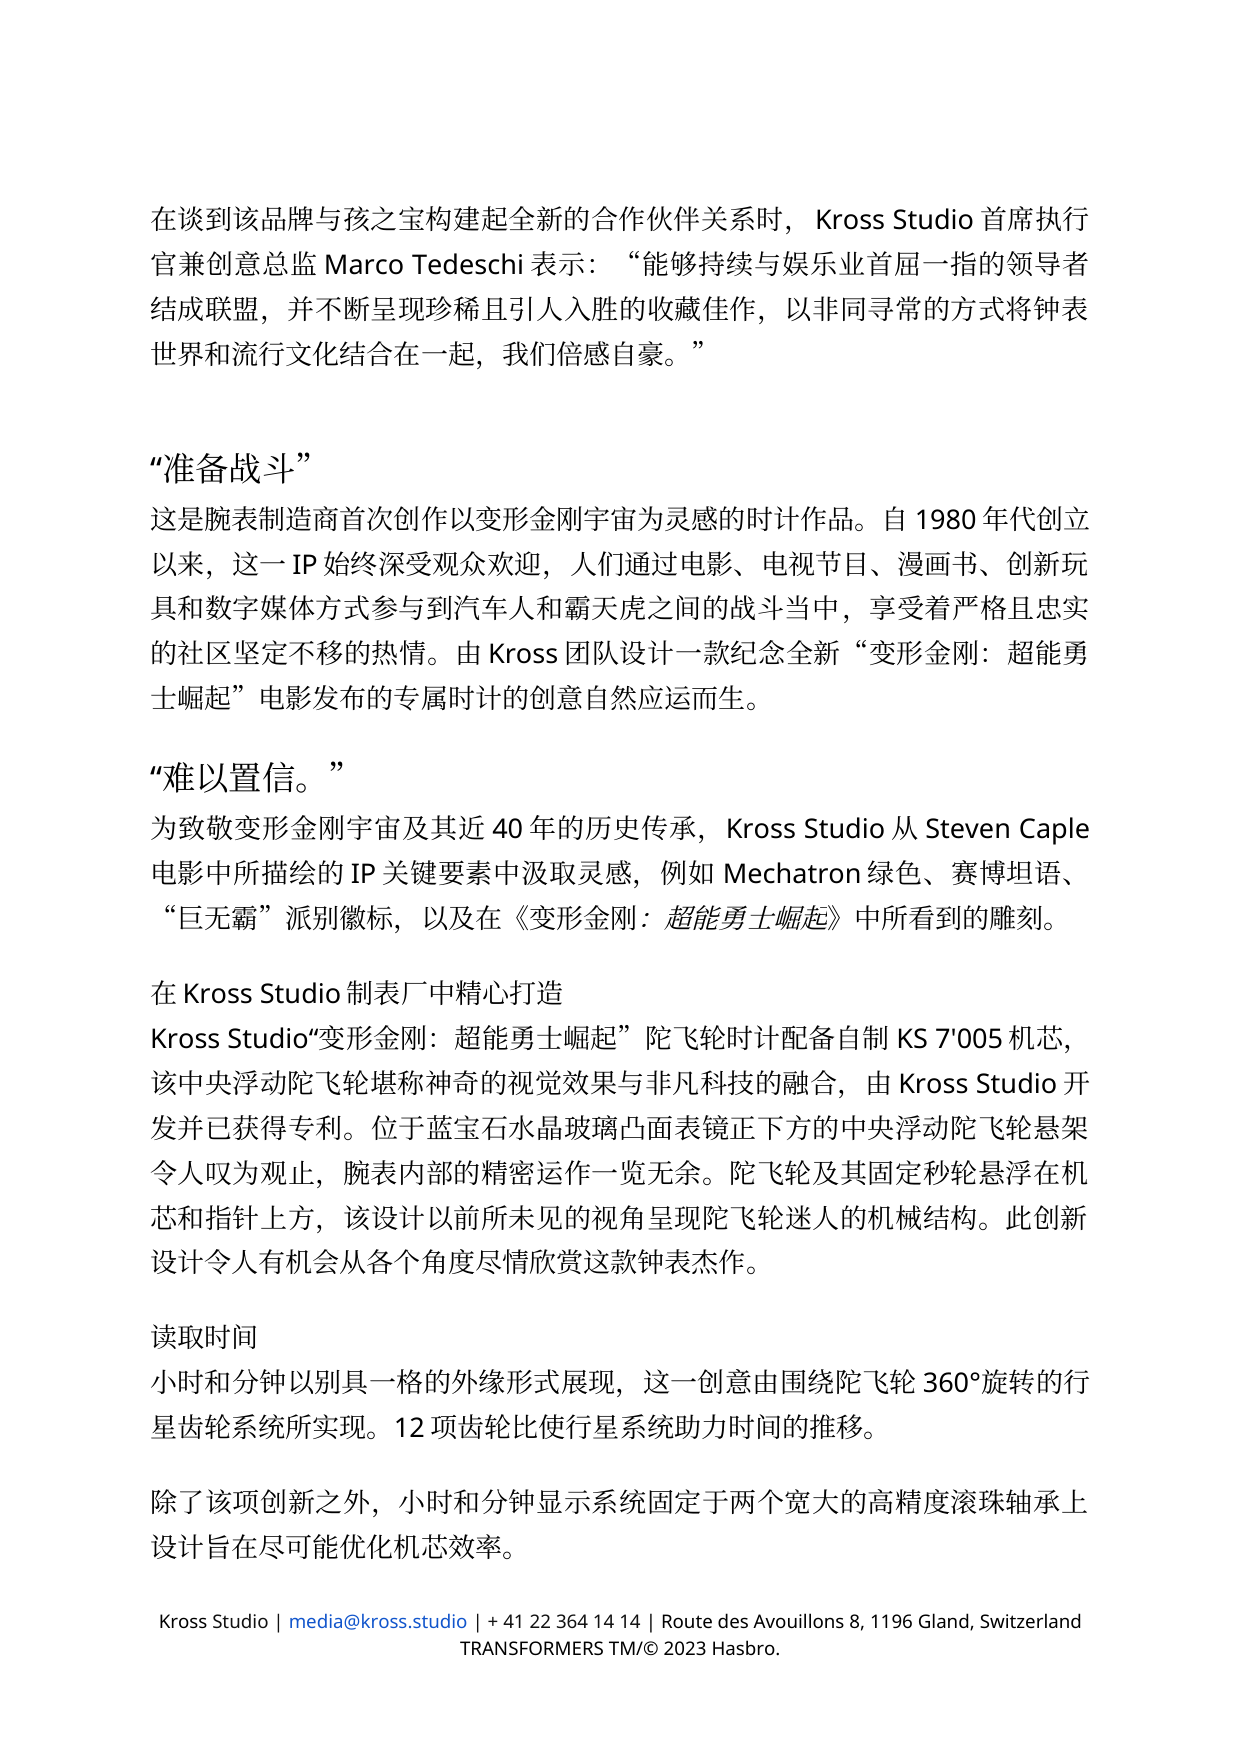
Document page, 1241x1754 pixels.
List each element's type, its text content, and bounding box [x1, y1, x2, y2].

text “准备战斗” [150, 443, 1090, 491]
text 除了该项创新之外，小时和分钟显示系统固定于两个宽大的高精度滚珠轴承上，设计旨在尽可能优化机芯效率。 [150, 1481, 1090, 1565]
text 为致敬变形金刚宇宙及其近40年的历史传承，Kross Studio从Steven Caple电影中所描绘的IP关键要素中汲取灵感，例如Mechatron绿色、赛博坦语、“巨无霸”派别徽标，以及在《变形金刚：超能勇士崛起》中所看到的雕刻。 [150, 847, 1090, 937]
text 小时和分钟以别具一格的外缘形式展现，这一创意由围绕陀飞轮360°旋转的行星齿轮系统所实现。12项齿轮比使行星系统助力时间的推移。 [150, 1361, 1090, 1445]
text 读取时间 [150, 1317, 1090, 1356]
text 在谈到该品牌与孩之宝构建起全新的合作伙伴关系时，Kross Studio首席执行官兼创意总监Marco Tedeschi表示：“能够持续与娱乐业首屈一指的领导者结成联盟，并不断呈现珍稀且引人入胜的收藏佳作，以非同寻常的方式将钟表世界和流行文化结合在一起，我们倍感自豪。” [150, 199, 1090, 372]
text 这是腕表制造商首次创作以变形金刚宇宙为灵感的时计作品。自1980年代创立以来，这一IP始终深受观众欢迎，人们通过电影、电视节目、漫画书、创新玩具和数字媒体方式参与到汽车人和霸天虎之间的战斗当中，享受着严格且忠实的社区坚定不移的热情。由Kross团队设计一款纪念全新“变形金刚：超能勇士崛起”电影发布的专属时计的创意自然应运而生。 [150, 498, 1090, 716]
text “难以置信。” [150, 752, 1090, 801]
text Kross Studio“变形金刚：超能勇士崛起”陀飞轮时计配备自制KS 7'005机芯，该中央浮动陀飞轮堪称神奇的视觉效果与非凡科技的融合，由Kross Studio开发并已获得专利。位于蓝宝石水晶玻璃凸面表镜正下方的中央浮动陀飞轮悬架令人叹为观止，腕表内部的精密运作一览无余。陀飞轮及其固定秒轮悬浮在机芯和指针上方，该设计以前所未见的视角呈现陀飞轮迷人的机械结构。此创新设计令人有机会从各个角度尽情欣赏这款钟表杰作。 [150, 1017, 1090, 1281]
text 在Kross Studio制表厂中精心打造 [150, 973, 1090, 1012]
